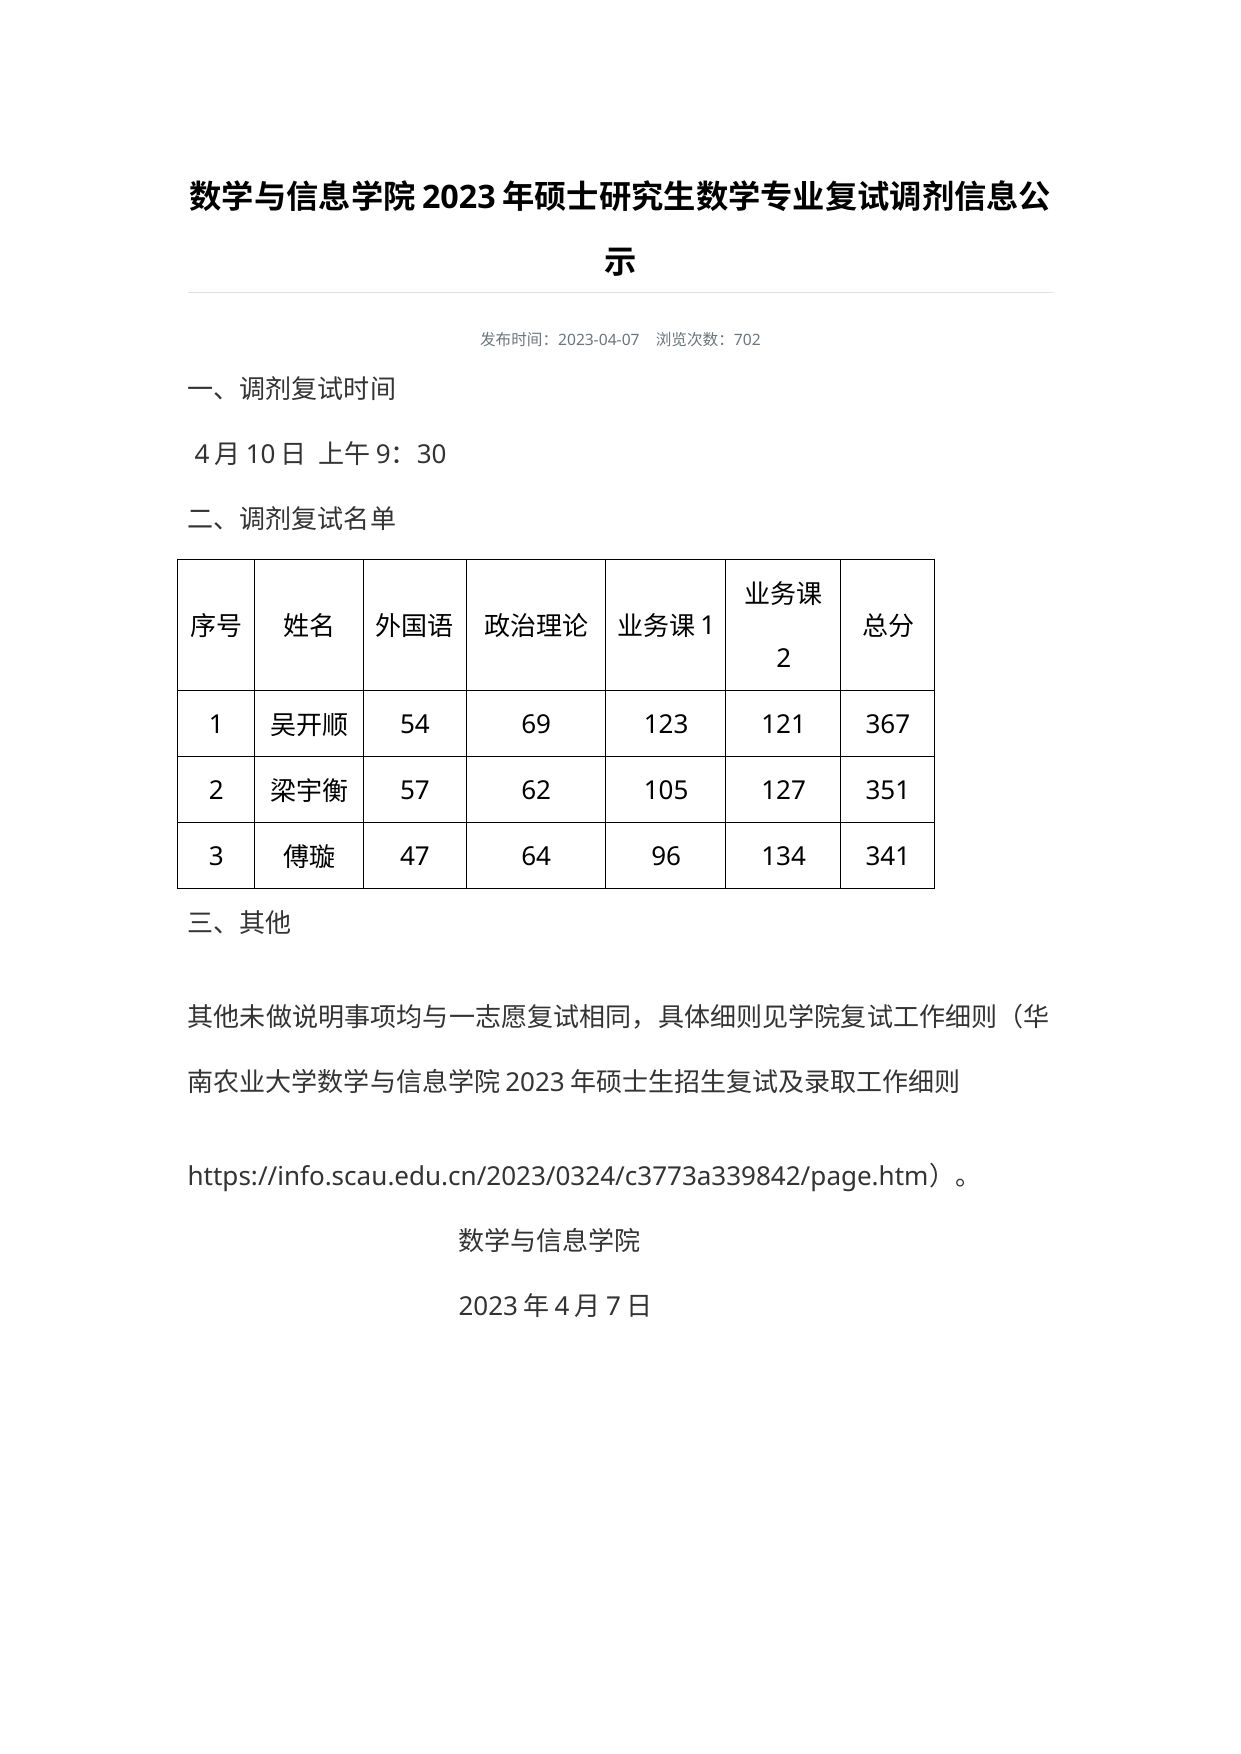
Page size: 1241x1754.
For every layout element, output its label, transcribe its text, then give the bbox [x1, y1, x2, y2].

table_cell 134 [726, 823, 840, 888]
table_cell 123 [606, 691, 725, 756]
table_header 姓名 [255, 560, 363, 689]
table_header 总分 [841, 560, 934, 689]
table_cell 351 [841, 757, 934, 822]
table_cell 121 [726, 691, 840, 756]
table_cell 367 [841, 691, 934, 756]
table_cell 57 [364, 757, 466, 822]
table_cell 梁宇衡 [255, 757, 363, 822]
text 发布时间：2023-04-07 浏览次数：702 [187, 322, 1053, 355]
text 一、调剂复试时间 4月10日 上午9：30 [187, 355, 1053, 485]
table_cell 341 [841, 823, 934, 888]
text https://info.scau.edu.cn/2023/0324/c3773a339842/page.htm）。 [187, 1142, 1053, 1207]
text 二、调剂复试名单 [187, 485, 1053, 550]
table_cell 62 [467, 757, 605, 822]
table_header 序号 [178, 560, 254, 689]
table_header 业务课2 [726, 560, 840, 689]
text 2023年4月7日 [187, 1272, 1053, 1337]
text 三、其他 [187, 889, 1053, 954]
table_cell 2 [178, 757, 254, 822]
table_cell 64 [467, 823, 605, 888]
table_cell 3 [178, 823, 254, 888]
table_cell 傅璇 [255, 823, 363, 888]
table_cell 1 [178, 691, 254, 756]
table_cell 54 [364, 691, 466, 756]
table_header 外国语 [364, 560, 466, 689]
table_cell 69 [467, 691, 605, 756]
table_header 业务课1 [606, 560, 725, 689]
table_header 政治理论 [467, 560, 605, 689]
subtitle 数学与信息学院2023年硕士研究生数学专业复试调剂信息公示 [187, 162, 1053, 293]
text 其他未做说明事项均与一志愿复试相同，具体细则见学院复试工作细则（华南农业大学数学与信息学院2023年硕士生招生复试及录取工作细则 [187, 983, 1053, 1113]
text 数学与信息学院 [187, 1207, 1053, 1272]
table_cell 96 [606, 823, 725, 888]
table_cell 127 [726, 757, 840, 822]
table_cell 47 [364, 823, 466, 888]
table_cell 吴开顺 [255, 691, 363, 756]
table_cell 105 [606, 757, 725, 822]
